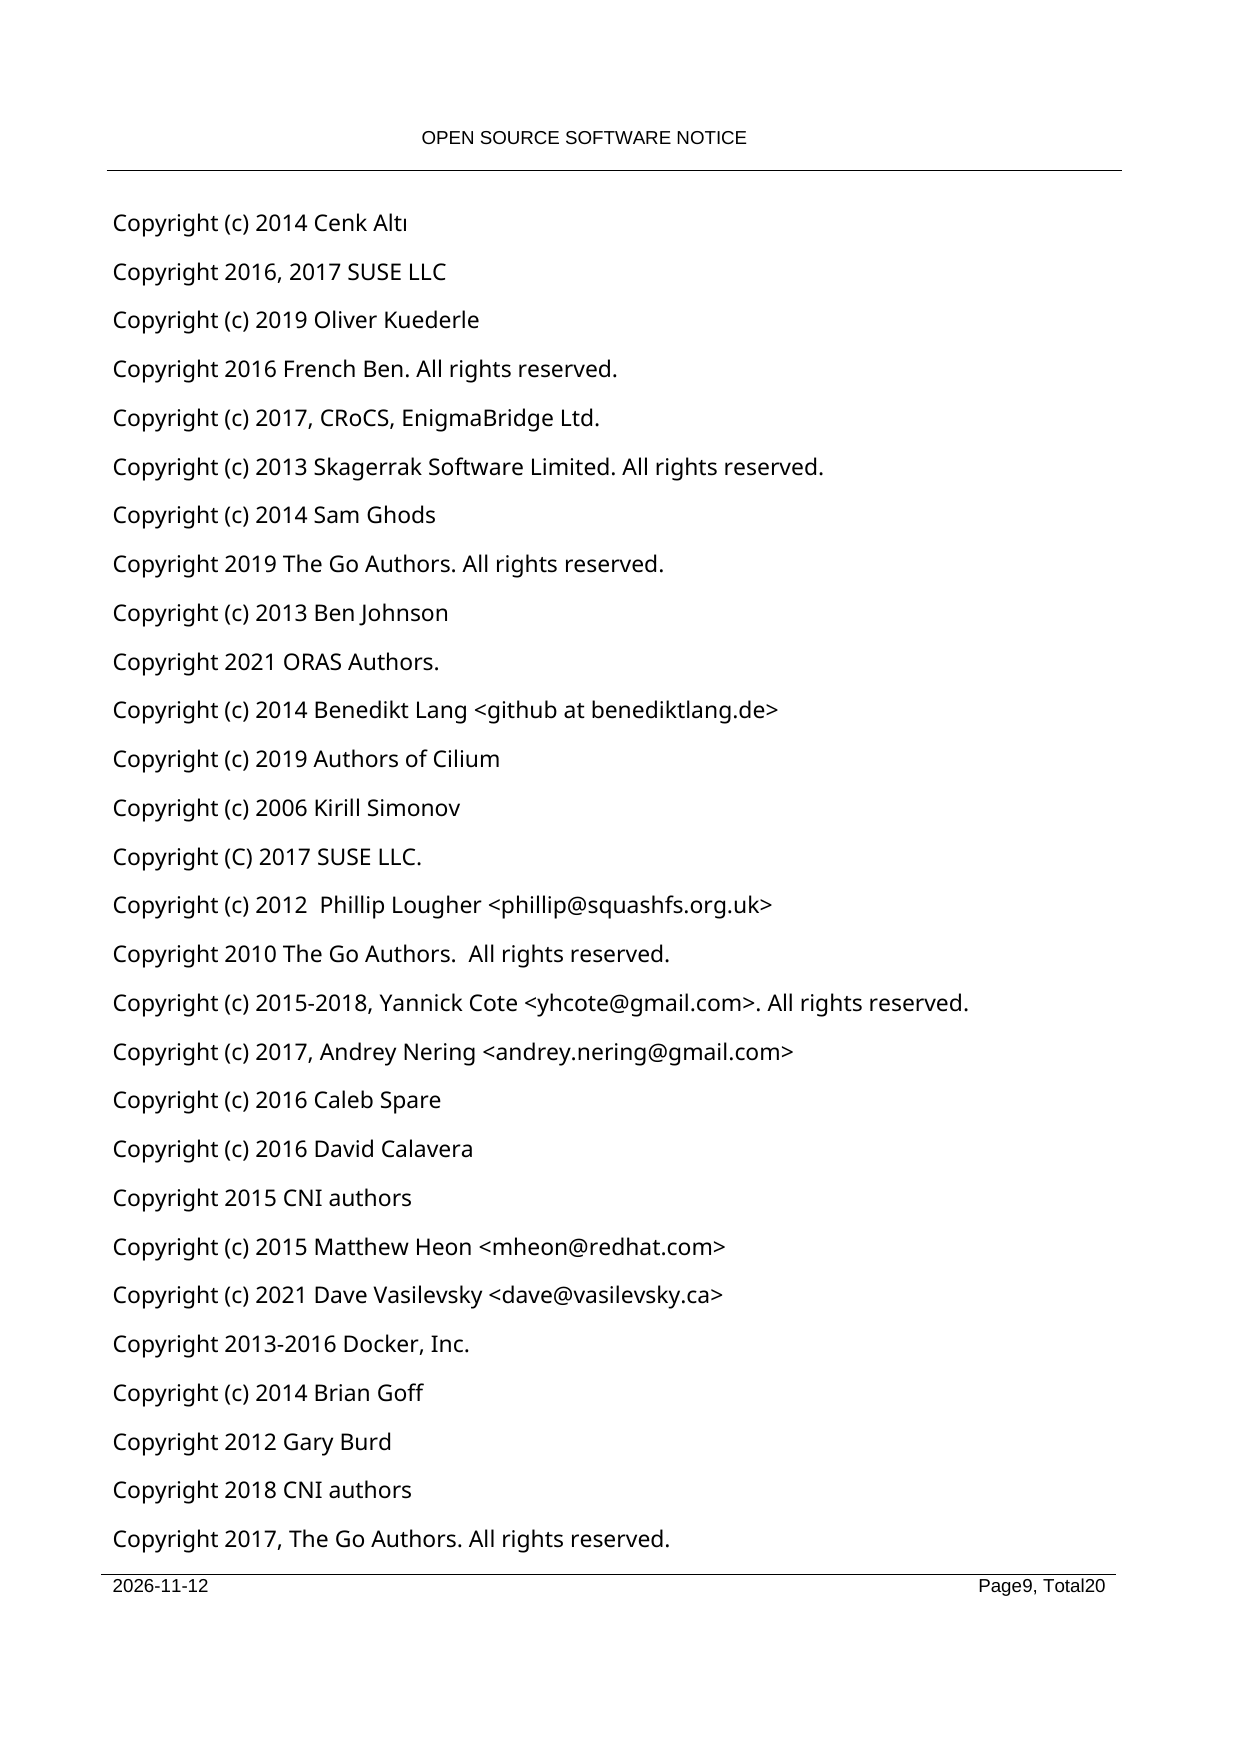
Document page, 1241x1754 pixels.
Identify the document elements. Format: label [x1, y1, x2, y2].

text [112, 206, 1128, 1555]
